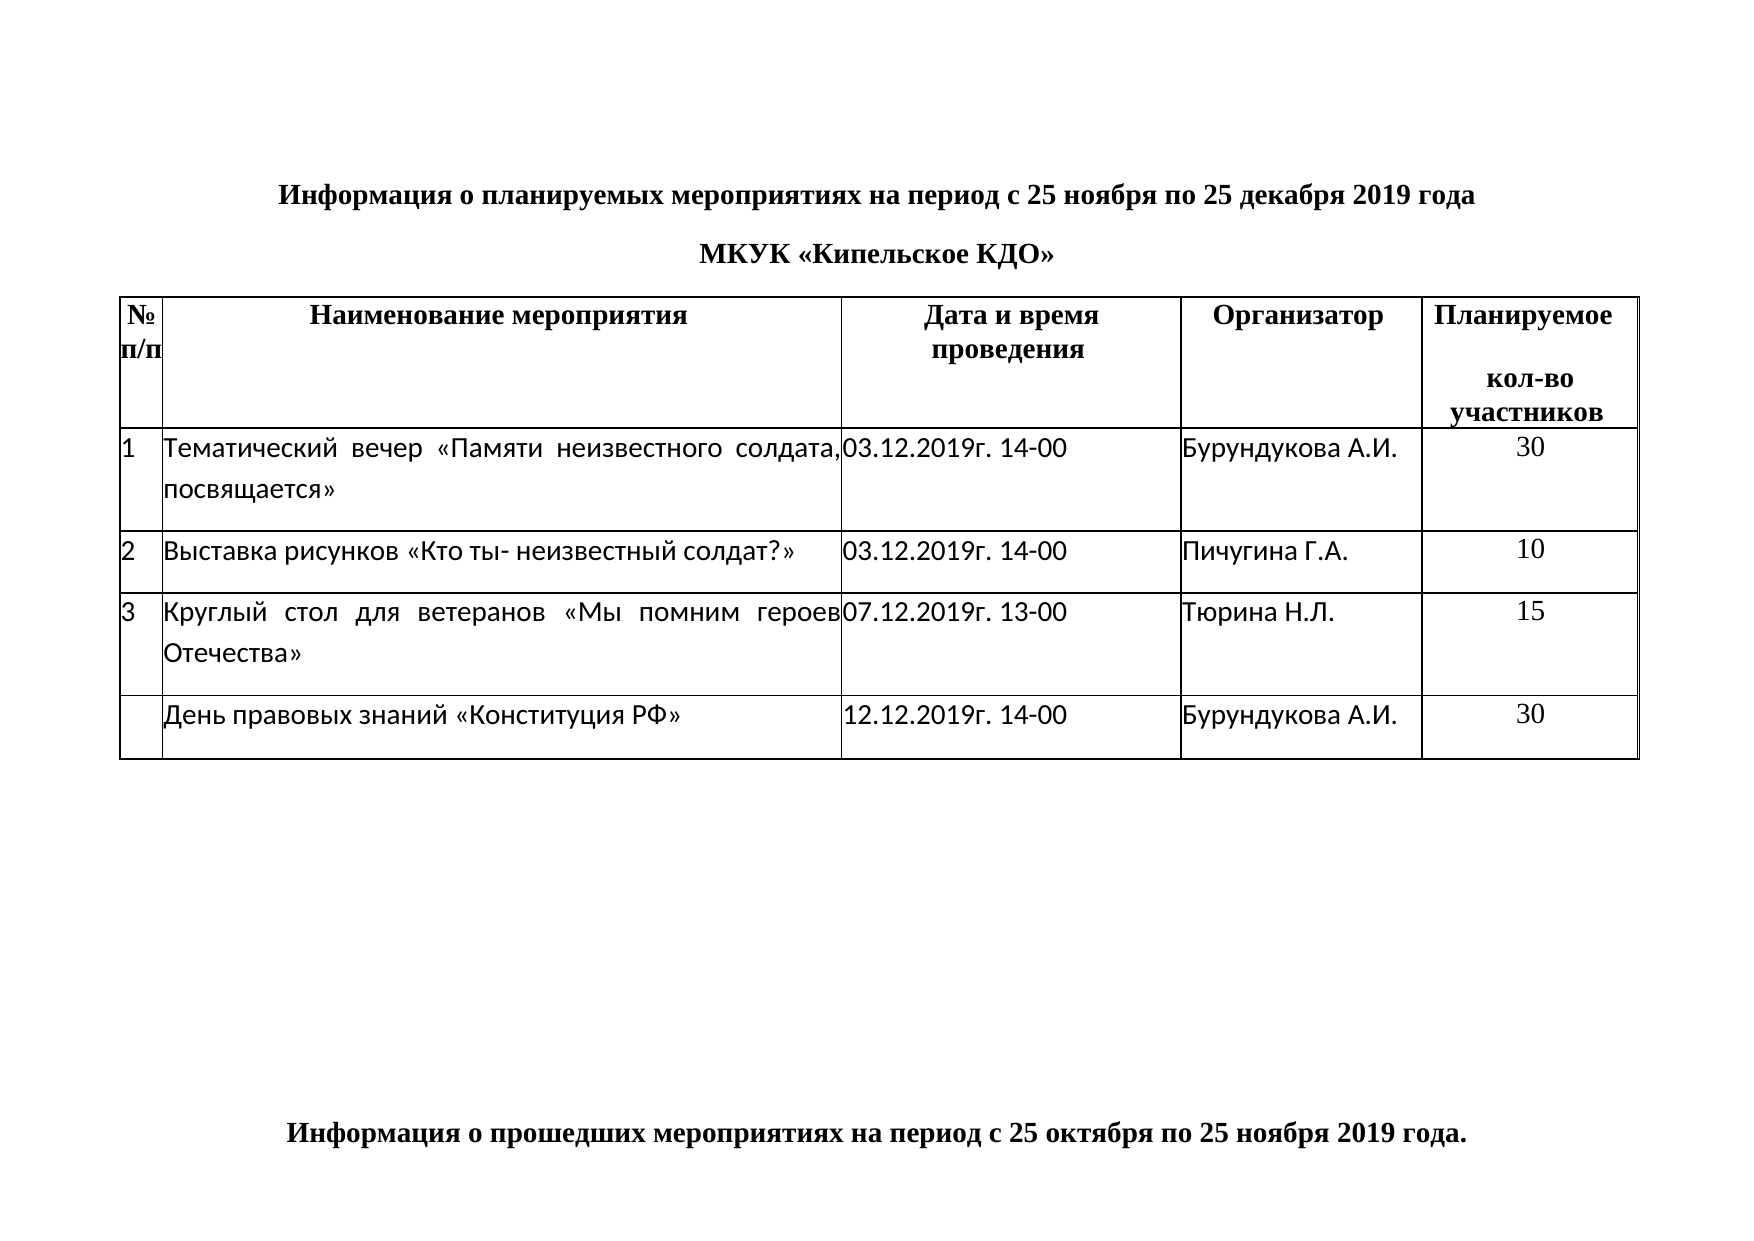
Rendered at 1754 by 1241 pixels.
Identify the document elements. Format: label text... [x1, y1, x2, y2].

text Информация о прошедших мероприятиях на период с 25 октября по 25 ноября 2019 года. [118, 1116, 1636, 1149]
table_header Организатор [1182, 298, 1421, 427]
table_cell 3 [121, 594, 162, 695]
table_cell [121, 696, 162, 758]
table_cell День правовых знаний «Конституция РФ» [163, 696, 841, 758]
table_cell 15 [1423, 594, 1637, 695]
table_cell 2 [121, 532, 162, 592]
table_cell 30 [1423, 696, 1637, 758]
table_cell Бурундукова А.И. [1182, 429, 1421, 530]
table_cell 30 [1423, 429, 1637, 530]
text Информация о планируемых мероприятиях на период с 25 ноября по 25 декабря 2019 года [118, 177, 1636, 211]
table_cell 10 [1423, 532, 1637, 592]
table_cell Тюрина Н.Л. [1182, 594, 1421, 695]
table_cell Тематический вечер «Памяти неизвестного солдата, посвящается» [163, 429, 841, 530]
table_header Дата и время проведения [842, 298, 1180, 427]
table_cell Бурундукова А.И. [1182, 696, 1421, 758]
table_header Планируемое кол-во участников [1423, 298, 1637, 427]
text МКУК «Кипельское КДО» [118, 237, 1636, 270]
table_cell 12.12.2019г. 14-00 [842, 696, 1180, 758]
table_cell 03.12.2019г. 14-00 [842, 429, 1180, 530]
table_cell Пичугина Г.А. [1182, 532, 1421, 592]
table_cell 07.12.2019г. 13-00 [842, 594, 1180, 695]
table_cell 03.12.2019г. 14-00 [842, 532, 1180, 592]
table_cell 1 [121, 429, 162, 530]
table_cell Круглый стол для ветеранов «Мы помним героев Отечества» [163, 594, 841, 695]
table_header Наименование мероприятия [163, 298, 841, 427]
table_header №п/п [121, 298, 162, 427]
table_cell Выставка рисунков «Кто ты- неизвестный солдат?» [163, 532, 841, 592]
